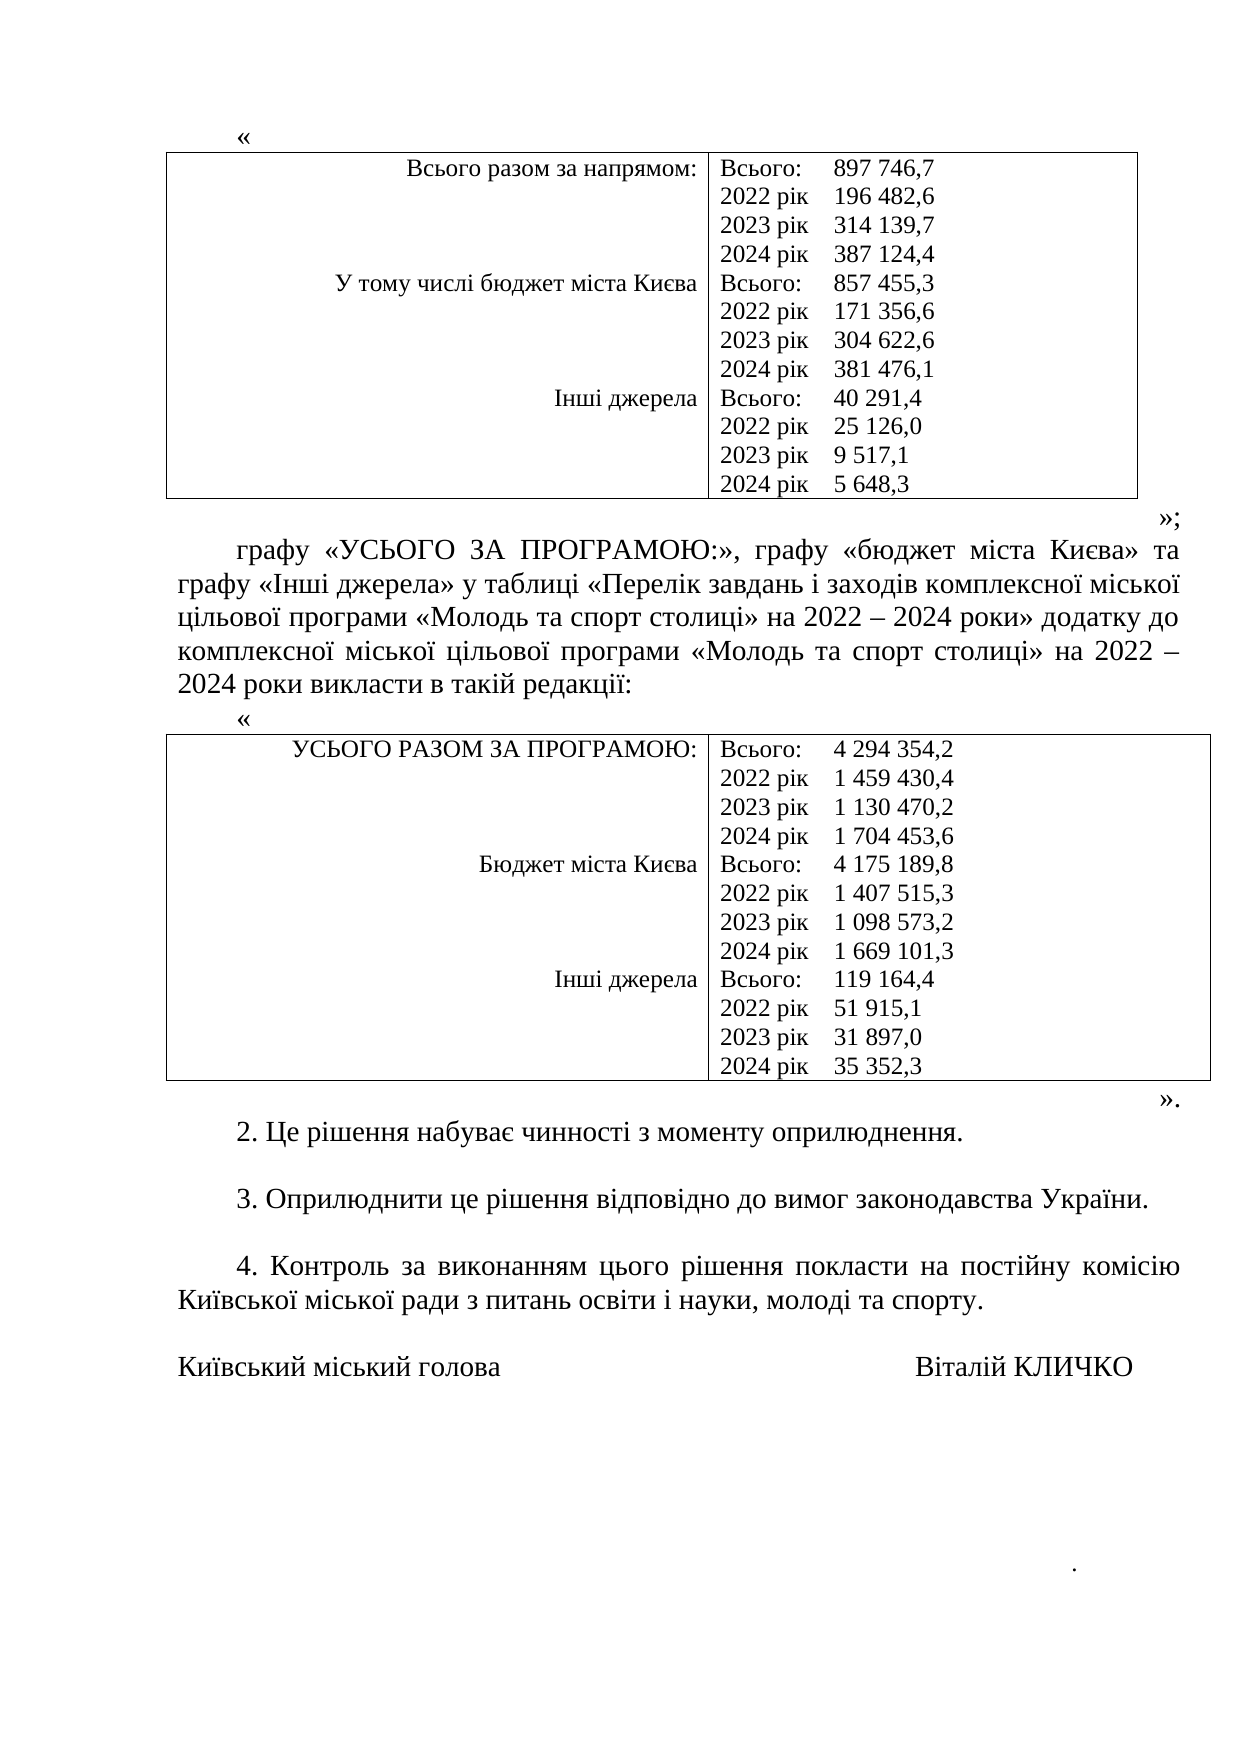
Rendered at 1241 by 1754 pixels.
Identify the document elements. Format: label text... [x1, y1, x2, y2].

text графу «УСЬОГО ЗА ПРОГРАМОЮ:», графу «бюджет міста Києва» та графу «Інші джерела» у таблиці «Перелік завдань і заходів комплексної міської цільової програми «Молодь та спорт столиці» на 2022 – 2024 роки» додатку до комплексної міської цільової програми «Молодь та спорт столиці» на 2022 – 2024 роки викласти в такій редакції: [177, 532, 1181, 700]
table_header УСЬОГО РАЗОМ ЗА ПРОГРАМОЮ: Бюджет міста Києва Інші джерела [167, 735, 708, 1079]
table_header Всього: 4 294 354,2 2022 рік 1 459 430,4 2023 рік 1 130 470,2 2024 рік 1 704 453,6 Всього: 4 175 189,8 2022 рік 1 407 515,3 2023 рік 1 098 573,2 2024 рік 1 669 101,3 Всього: 119 164,4 2022 рік 51 915,1 2023 рік 31 897,0 2024 рік 35 352,3 [709, 735, 1210, 1079]
text ». [177, 1081, 1181, 1114]
text 4. Контроль за виконанням цього рішення покласти на постійну комісію Київської міської ради з питань освіти і науки, молоді та спорту. [177, 1248, 1181, 1315]
table_header Всього: 897 746,7 2022 рік 196 482,6 2023 рік 314 139,7 2024 рік 387 124,4 Всього: 857 455,3 2022 рік 171 356,6 2023 рік 304 622,6 2024 рік 381 476,1 Всього: 40 291,4 2022 рік 25 126,0 2023 рік 9 517,1 2024 рік 5 648,3 [709, 153, 1137, 498]
text 2. Це рішення набуває чинності з моменту оприлюднення. [177, 1114, 1181, 1148]
text »; [177, 499, 1181, 532]
text « [177, 118, 1181, 152]
table_header Всього разом за напрямом: У тому числі бюджет міста Києва Інші джерела [167, 153, 708, 498]
text Київський міський голова Віталій КЛИЧКО [177, 1349, 1181, 1382]
text « [177, 700, 1181, 733]
text 3. Оприлюднити це рішення відповідно до вимог законодавства України. [177, 1181, 1181, 1215]
